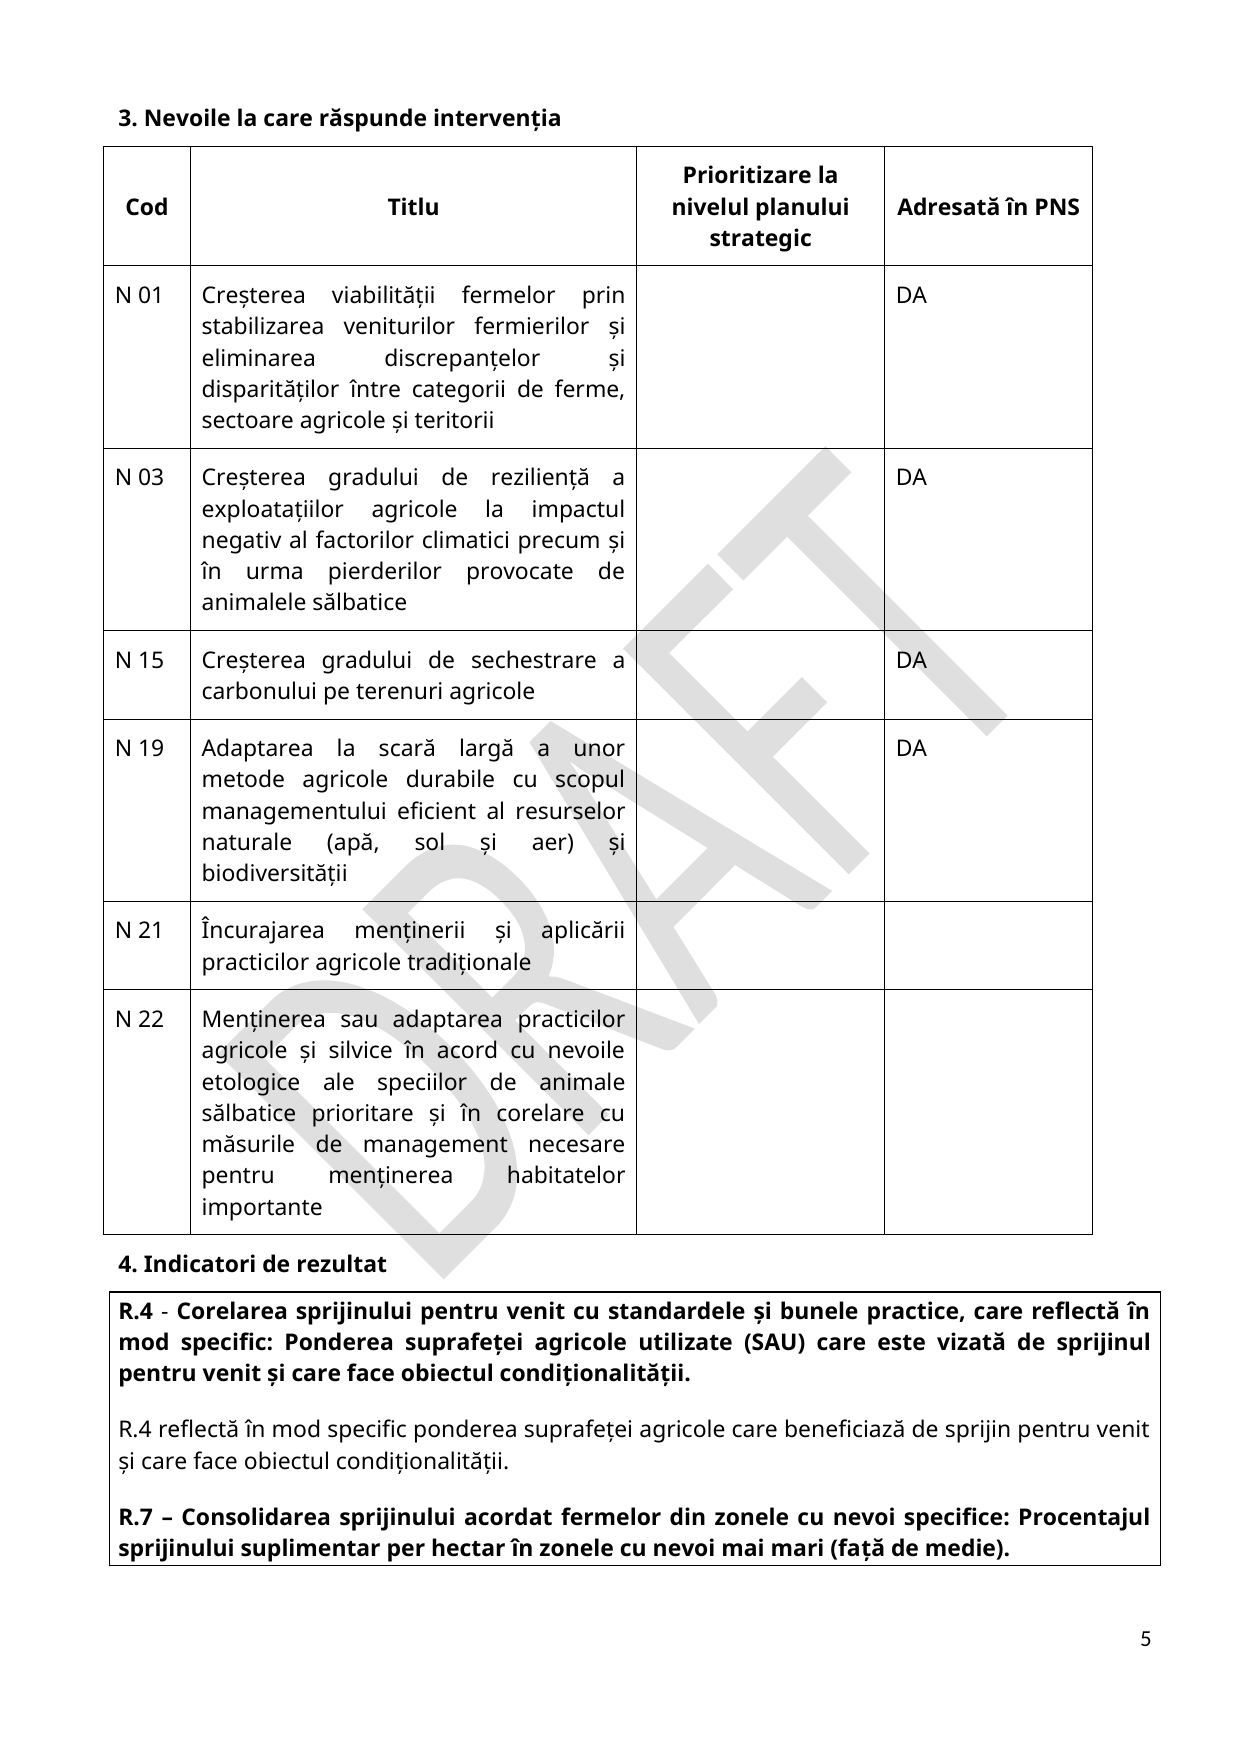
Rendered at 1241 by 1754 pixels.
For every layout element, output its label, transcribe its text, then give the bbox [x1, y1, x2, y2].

table_cell [637, 990, 884, 1234]
table_cell Creșterea gradului de sechestrare a carbonului pe terenuri agricole [191, 631, 636, 718]
table_cell DA [885, 449, 1092, 630]
text R.7 – Consolidarea sprijinului acordat fermelor din zonele cu nevoi specifice: Procentajul sprijinului suplimentar per hectar în zonele cu nevoi mai mari (față de medie). [110, 1498, 1160, 1565]
table_header Titlu [191, 147, 636, 265]
text 3. Nevoile la care răspunde intervenția [118, 102, 1152, 133]
table_cell Creșterea gradului de reziliență a exploatațiilor agricole la impactul negativ al factorilor climatici precum și în urma pierderilor provocate de animalele sălbatice [191, 449, 636, 630]
text 4. Indicatori de rezultat [118, 1248, 1152, 1279]
table_cell Încurajarea menținerii și aplicării practicilor agricole tradiționale [191, 902, 636, 989]
table_cell N 15 [104, 631, 190, 718]
table_cell [637, 266, 884, 448]
table_cell [637, 449, 884, 630]
table_header Prioritizare la nivelul planului strategic [637, 147, 884, 265]
table_cell N 19 [104, 720, 190, 901]
table_header Adresată în PNS [885, 147, 1092, 265]
table_cell N 03 [104, 449, 190, 630]
table_cell N 22 [104, 990, 190, 1234]
table_cell Menținerea sau adaptarea practicilor agricole și silvice în acord cu nevoile etologice ale speciilor de animale sălbatice prioritare și în corelare cu măsurile de management necesare pentru menținerea habitatelor importante [191, 990, 636, 1234]
table_cell [885, 902, 1092, 989]
table_cell DA [885, 631, 1092, 718]
table_cell N 01 [104, 266, 190, 448]
table_cell [637, 631, 884, 718]
table_header Cod [104, 147, 190, 265]
table_cell DA [885, 266, 1092, 448]
table_cell Creșterea viabilității fermelor prin stabilizarea veniturilor fermierilor și eliminarea discrepanțelor și disparităților între categorii de ferme, sectoare agricole și teritorii [191, 266, 636, 448]
table_cell Adaptarea la scară largă a unor metode agricole durabile cu scopul managementului eficient al resurselor naturale (apă, sol și aer) și biodiversității [191, 720, 636, 901]
table_cell [637, 720, 884, 901]
table_cell N 21 [104, 902, 190, 989]
text R.4 - Corelarea sprijinului pentru venit cu standardele și bunele practice, care reflectă în mod specific: Ponderea suprafeței agricole utilizate (SAU) care este vizată de sprijinul pentru venit și care face obiectul condiționalității. [110, 1293, 1160, 1388]
table_cell [885, 990, 1092, 1234]
table_cell DA [885, 720, 1092, 901]
text R.4 reflectă în mod specific ponderea suprafeței agricole care beneficiază de sprijin pentru venit și care face obiectul condiționalității. [110, 1410, 1160, 1476]
table_cell [637, 902, 884, 989]
